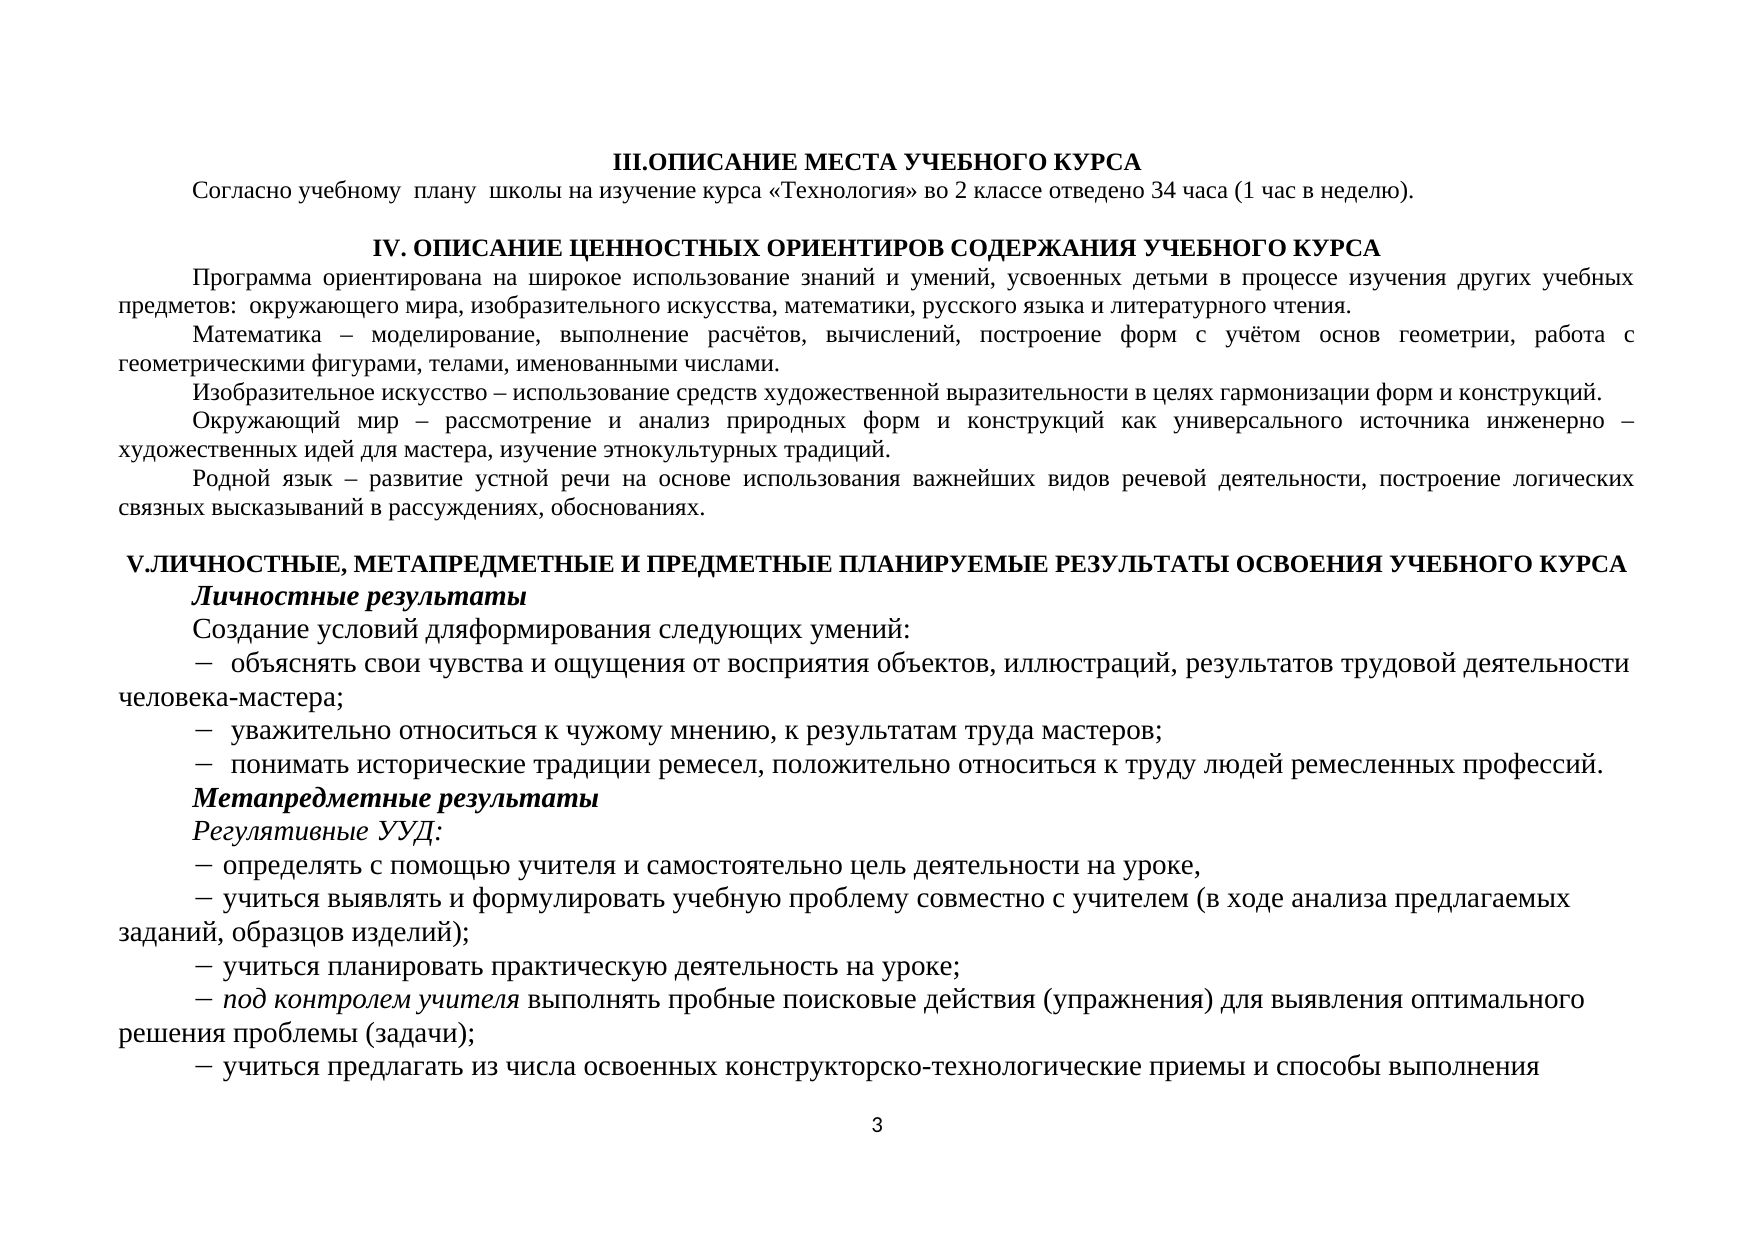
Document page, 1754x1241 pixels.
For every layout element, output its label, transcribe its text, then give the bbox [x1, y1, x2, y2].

text V.ЛИЧНОСТНЫЕ, МЕТАПРЕДМЕТНЫЕ И ПРЕДМЕТНЫЕ ПЛАНИРУЕМЫЕ РЕЗУЛЬТАТЫ ОСВОЕНИЯ УЧЕБНОГО КУРСА [118, 549, 1636, 578]
text Регулятивные УУД: [118, 813, 1636, 847]
list уважительно относиться к чужому мнению, к результатам труда мастеров; [118, 712, 1636, 746]
text Окружающий мир – рассмотрение и анализ природных форм и конструкций как универсального источника инженерно – художественных идей для мастера, изучение этнокультурных традиций. [118, 406, 1636, 463]
text III.описание места учебного КУРСА [118, 147, 1636, 176]
text Программа ориентирована на широкое использование знаний и умений, усвоенных детьми в процессе изучения других учебных предметов: окружающего мира, изобразительного искусства, математики, русского языка и литературного чтения. [118, 262, 1636, 319]
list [118, 1048, 1636, 1082]
list понимать исторические традиции ремесел, положительно относиться к труду людей ремесленных профессий. [118, 746, 1636, 780]
text IV. ОПИСАНИЕ ЦЕННОСТНЫХ ОРИЕНТИРОВ СОДЕРЖАНИЯ УЧЕБНОГО КУРСА [118, 233, 1636, 262]
text Изобразительное искусство – использование средств художественной выразительности в целях гармонизации форм и конструкций. [118, 377, 1636, 406]
list определять с помощью учителя и самостоятельно цель деятельности на уроке, [118, 847, 1636, 880]
text Математика – моделирование, выполнение расчётов, вычислений, построение форм с учётом основ геометрии, работа с геометрическими фигурами, телами, именованными числами. [118, 319, 1636, 377]
list учиться выявлять и формулировать учебную проблему совместно с учителем (в ходе анализа предлагаемых заданий, образцов изделий); [118, 880, 1636, 948]
text Родной язык – развитие устной речи на основе использования важнейших видов речевой деятельности, построение логических связных высказываний в рассуждениях, обоснованиях. [118, 463, 1636, 521]
list объяснять свои чувства и ощущения от восприятия объектов, иллюстраций, результатов трудовой деятельности человека-мастера; [118, 645, 1636, 712]
text Метапредметные результаты [118, 780, 1636, 813]
list под контролем учителя выполнять пробные поисковые действия (упражнения) для выявления оптимального решения проблемы (задачи); [118, 981, 1636, 1048]
text Согласно учебному плану школы на изучение курса «Технология» во 2 классе отведено 34 часа (1 час в неделю). [118, 176, 1636, 204]
text Создание условий дляформирования следующих умений: [118, 612, 1636, 645]
list учиться планировать практическую деятельность на уроке; [118, 948, 1636, 981]
text Личностные результаты [118, 578, 1636, 612]
